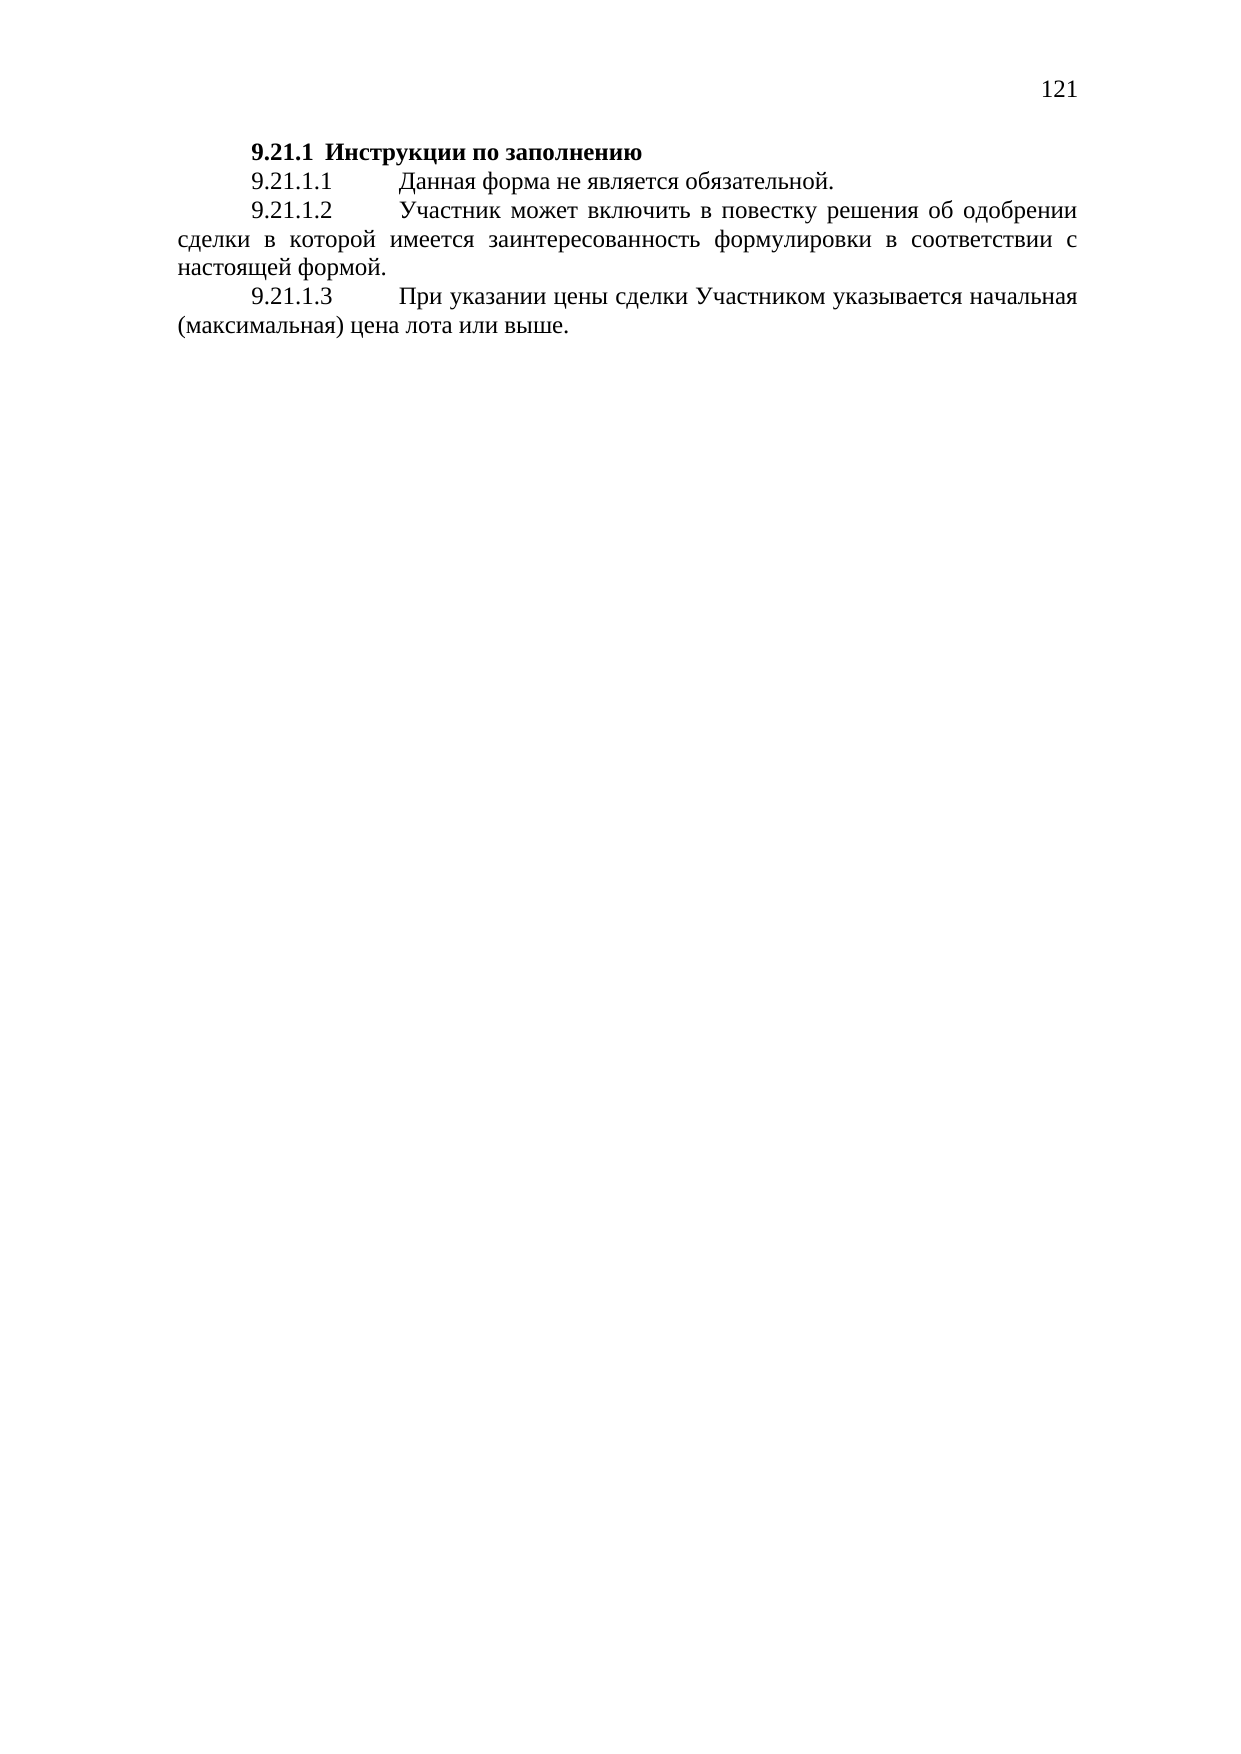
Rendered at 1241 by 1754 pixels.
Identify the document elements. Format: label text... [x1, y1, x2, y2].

list Участник может включить в повестку решения об одобрении сделки в которой имеется заинтересованность формулировки в соответствии с настоящей формой. [177, 201, 1078, 287]
list Инструкции по заполнению [177, 137, 1078, 166]
list При указании цены сделки Участником указывается начальная (максимальная) цена лота или выше. [177, 287, 1078, 345]
list Данная форма не является обязательной. [177, 172, 1078, 201]
